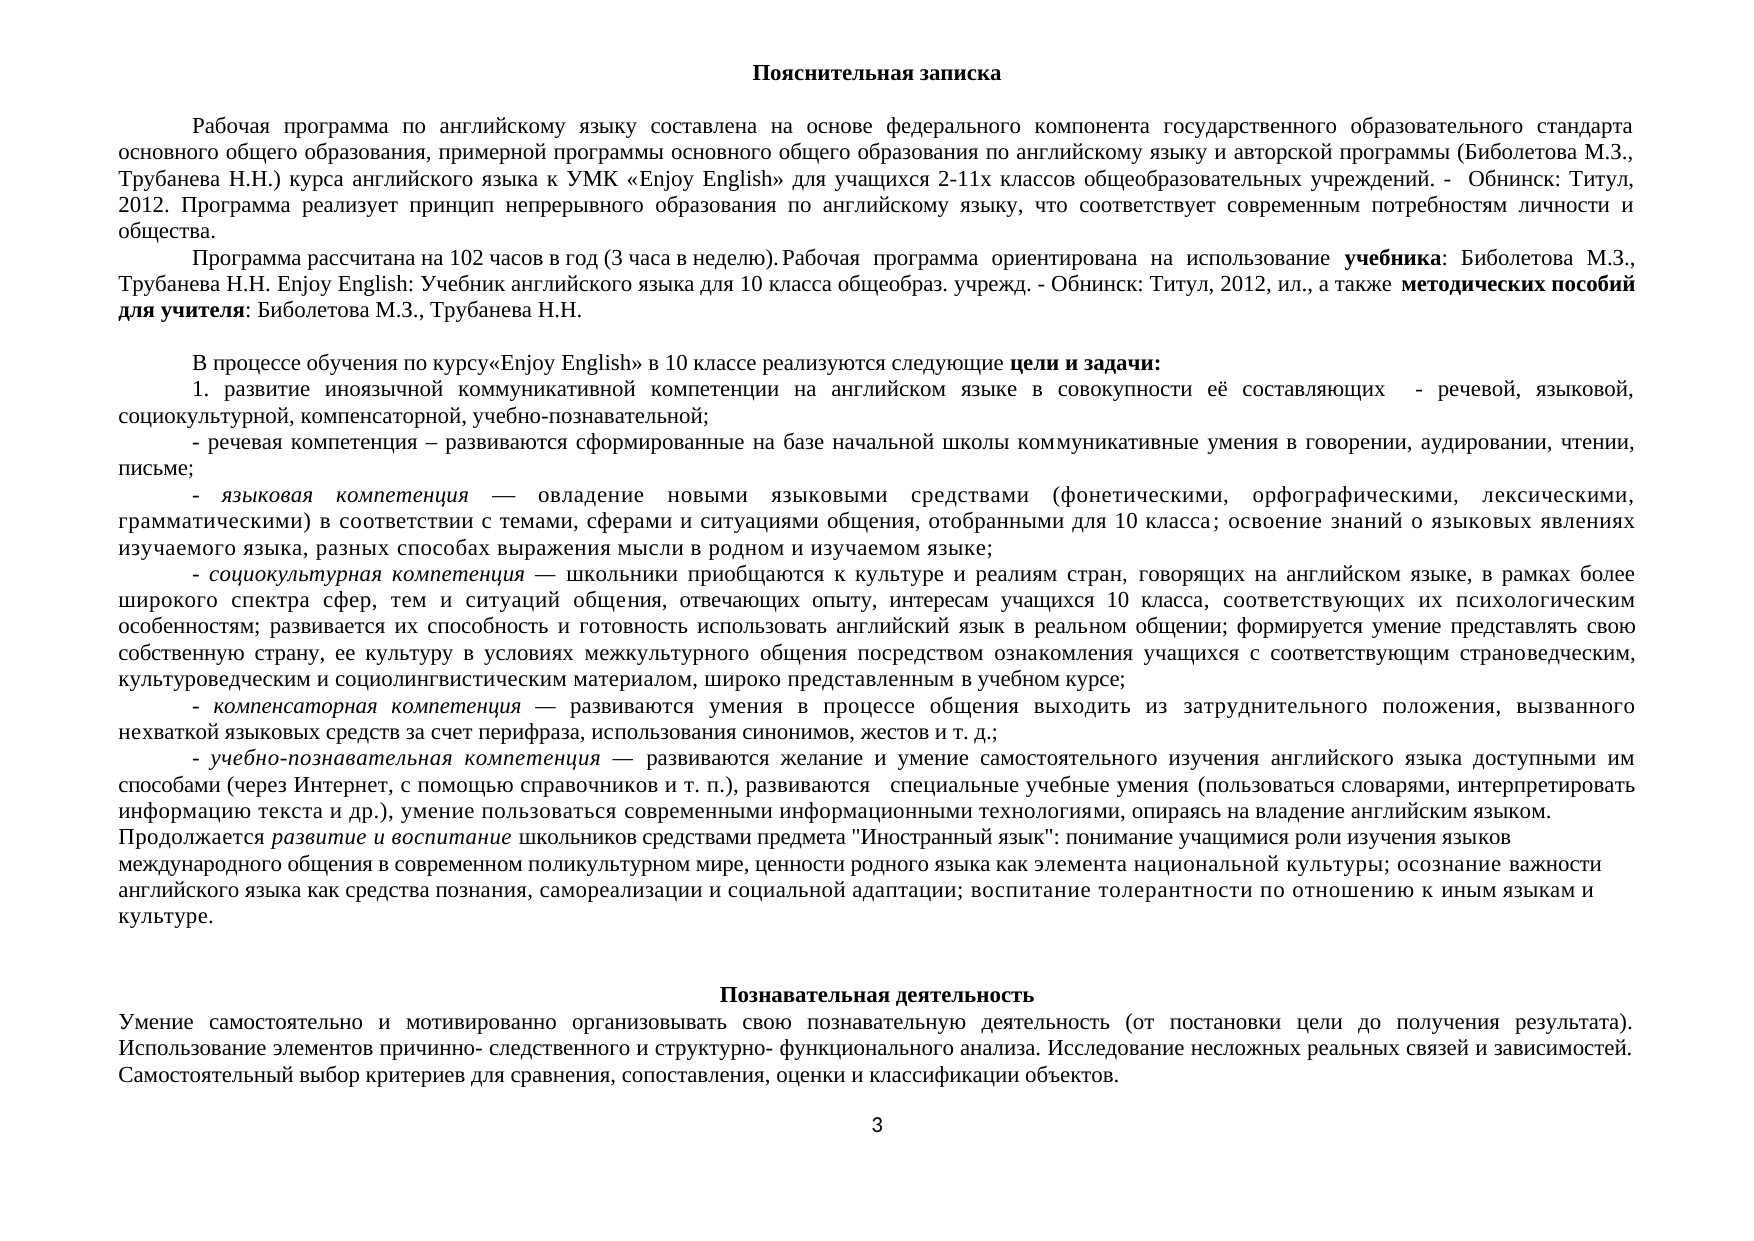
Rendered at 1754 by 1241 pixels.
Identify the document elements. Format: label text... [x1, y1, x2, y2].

text - языковая компетенция — овладение новыми языковыми средствами (фонетическими, орфографическими, лексическими, грамматическими) в соответствии с темами, сферами и ситуациями общения, отобранными для 10 класса; освоение знаний о языковых явлениях изучаемого языка, разных способах выражения мысли в родном и изучаемом языке; [118, 481, 1636, 560]
text Программа рассчитана на 102 часов в год (3 часа в неделю). Рабочая программа ориентирована на использование учебника: Биболетова М.З., Трубанева Н.Н. Enjoy English: Учебник английского языка для 10 класса общеобраз. учрежд. - Обнинск: Титул, 2012, ил., а также методических пособий для учителя: Биболетова М.З., Трубанева Н.Н. [118, 244, 1636, 323]
text - учебно-познавательная компетенция — развиваются желание и умение самостоятельного изучения английского языка доступными им способами (через Интернет, с помощью справочников и т. п.), развиваются специальные учебные умения (пользоваться словарями, интерпретировать информацию текста и др.), умение пользоваться современными информационными технологиями, опираясь на владение английским языком. [118, 744, 1636, 823]
text 1. развитие иноязычной коммуникативной компетенции на английском языке в совокупности её составляющих - речевой, языковой, социокультурной, компенсаторной, учебно-познавательной; [118, 375, 1636, 428]
text Познавательная деятельность [118, 982, 1636, 1008]
text Умение самостоятельно и мотивированно организовывать свою познавательную деятельность (от постановки цели до получения результата). Использование элементов причинно- следственного и структурно- функционального анализа. Исследование несложных реальных связей и зависимостей. Самостоятельный выбор критериев для сравнения, сопоставления, оценки и классификации объектов. [118, 1008, 1636, 1087]
text Рабочая программа по английскому языку составлена на основе федерального компонента государственного образовательного стандарта основного общего образования, примерной программы основного общего образования по английскому языку и авторской программы (Биболетова М.З., Трубанева Н.Н.) курса английского языка к УМК «Enjoy English» для учащихся 2-11х классов общеобразовательных учреждений. - Обнинск: Титул, 2012. Программа реализует принцип непрерывного образования по английскому языку, что соответствует современным потребностям личности и общества. [118, 112, 1636, 244]
text В процессе обучения по курсу«Enjoy English» в 10 классе реализуются следующие цели и задачи: [118, 349, 1636, 375]
text - социокультурная компетенция — школьники приобщаются к культуре и реалиям стран, говорящих на английском языке, в рамках более широкого спектра сфер, тем и ситуаций общения, отвечающих опыту, интересам учащихся 10 класса, соответствующих их психологическим особенностям; развивается их способность и готовность использовать английский язык в реальном общении; формируется умение представлять свою собственную страну, ее культуру в условиях межкультурного общения посредством ознакомления учащихся с соответствующим страноведческим, культуроведческим и социолингвистическим материалом, широко представленным в учебном курсе; [118, 560, 1636, 692]
text Продолжается развитие и воспитание школьников средствами предмета "Иностранный язык": понимание учащимися роли изучения языков международного общения в современном поликультурном мире, ценности родного языка как элемента национальной культуры; осознание важности английского языка как средства познания, самореализации и социальной адаптации; воспитание толерантности по отношению к иным языкам и культуре. [118, 823, 1636, 929]
text - компенсаторная компетенция — развиваются умения в процессе общения выходить из затруднительного положения, вызванного нехваткой языковых средств за счет перифраза, использования синонимов, жестов и т. д.; [118, 692, 1636, 744]
text - речевая компетенция – развиваются сформированные на базе начальной школы коммуникативные умения в говорении, аудировании, чтении, письме; [118, 428, 1636, 481]
text Пояснительная записка [118, 59, 1636, 86]
